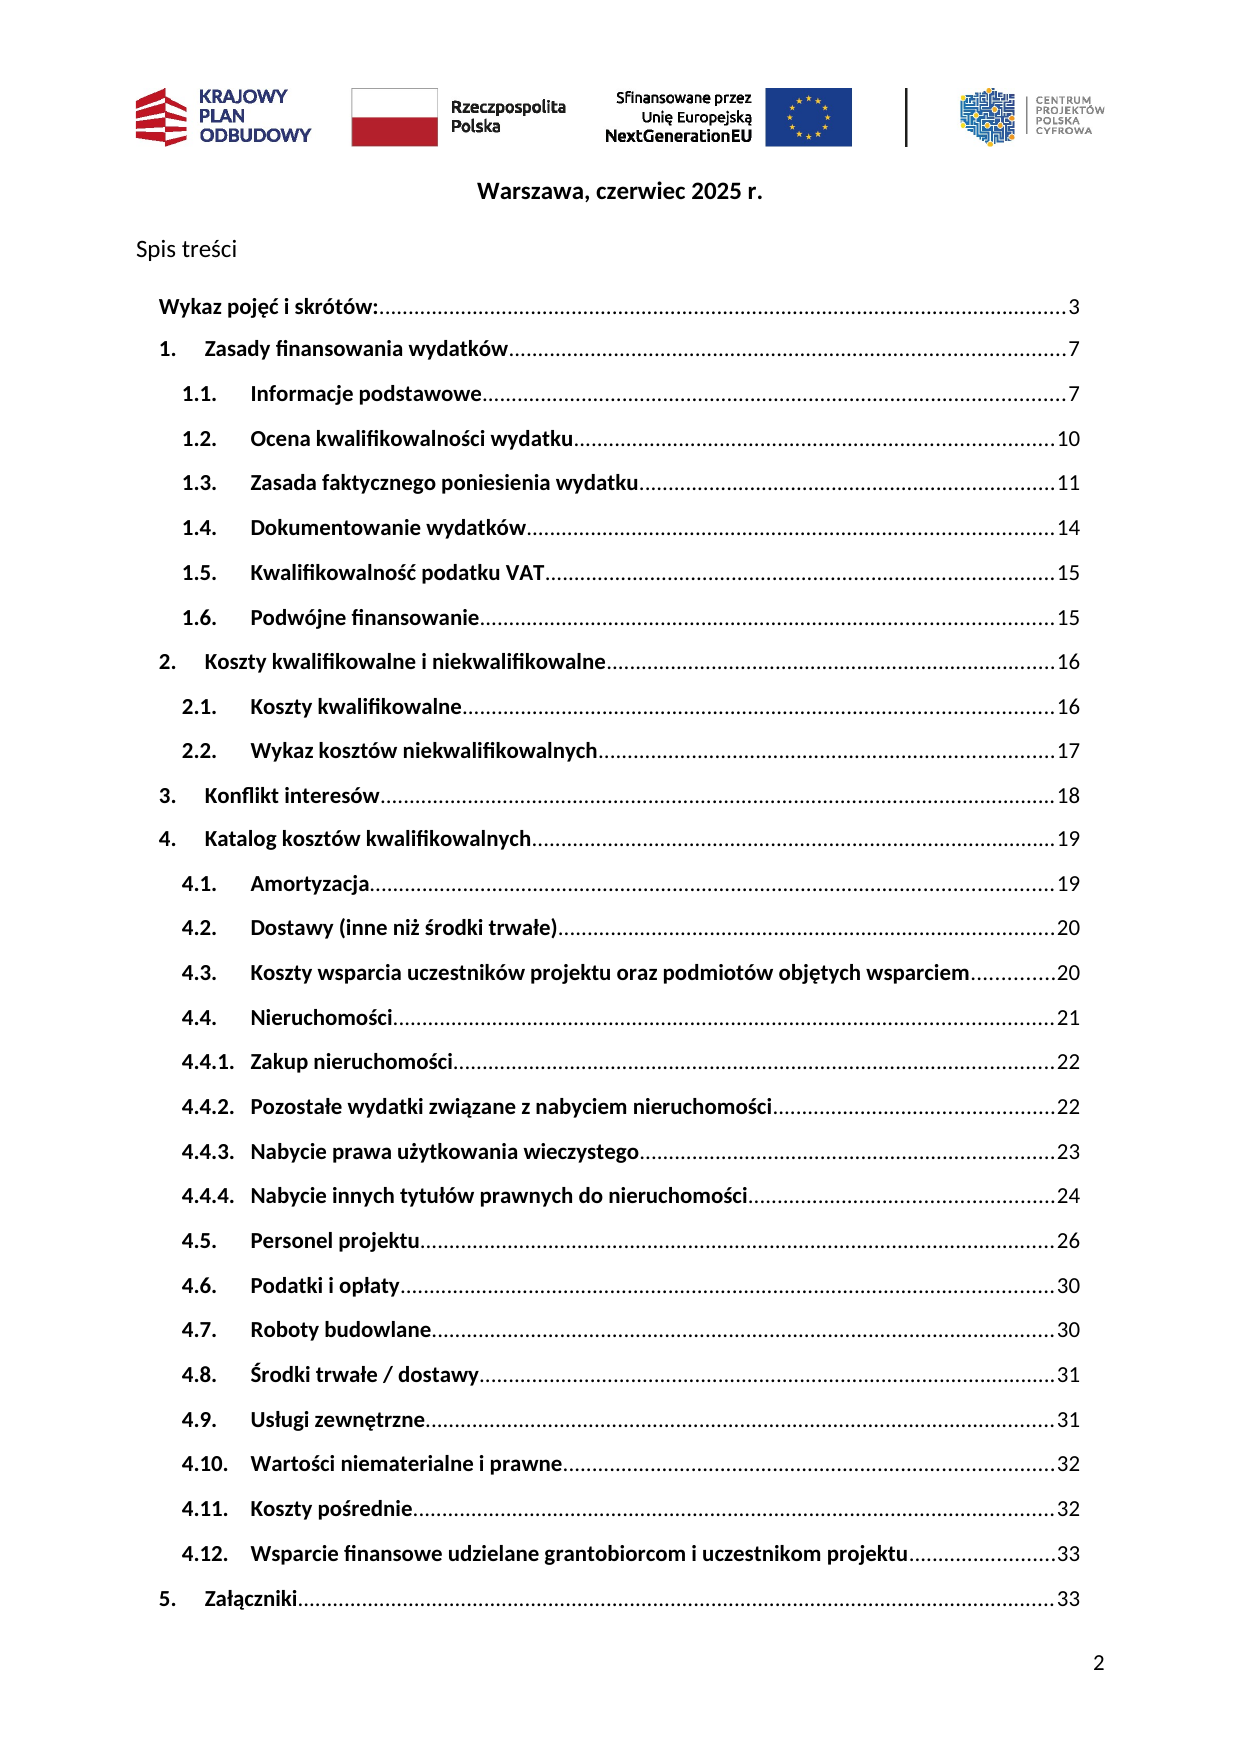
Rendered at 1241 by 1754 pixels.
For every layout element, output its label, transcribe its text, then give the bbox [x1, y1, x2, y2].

picture [135, 88, 1105, 147]
text Warszawa, czerwiec 2025 r. [136, 175, 1104, 206]
